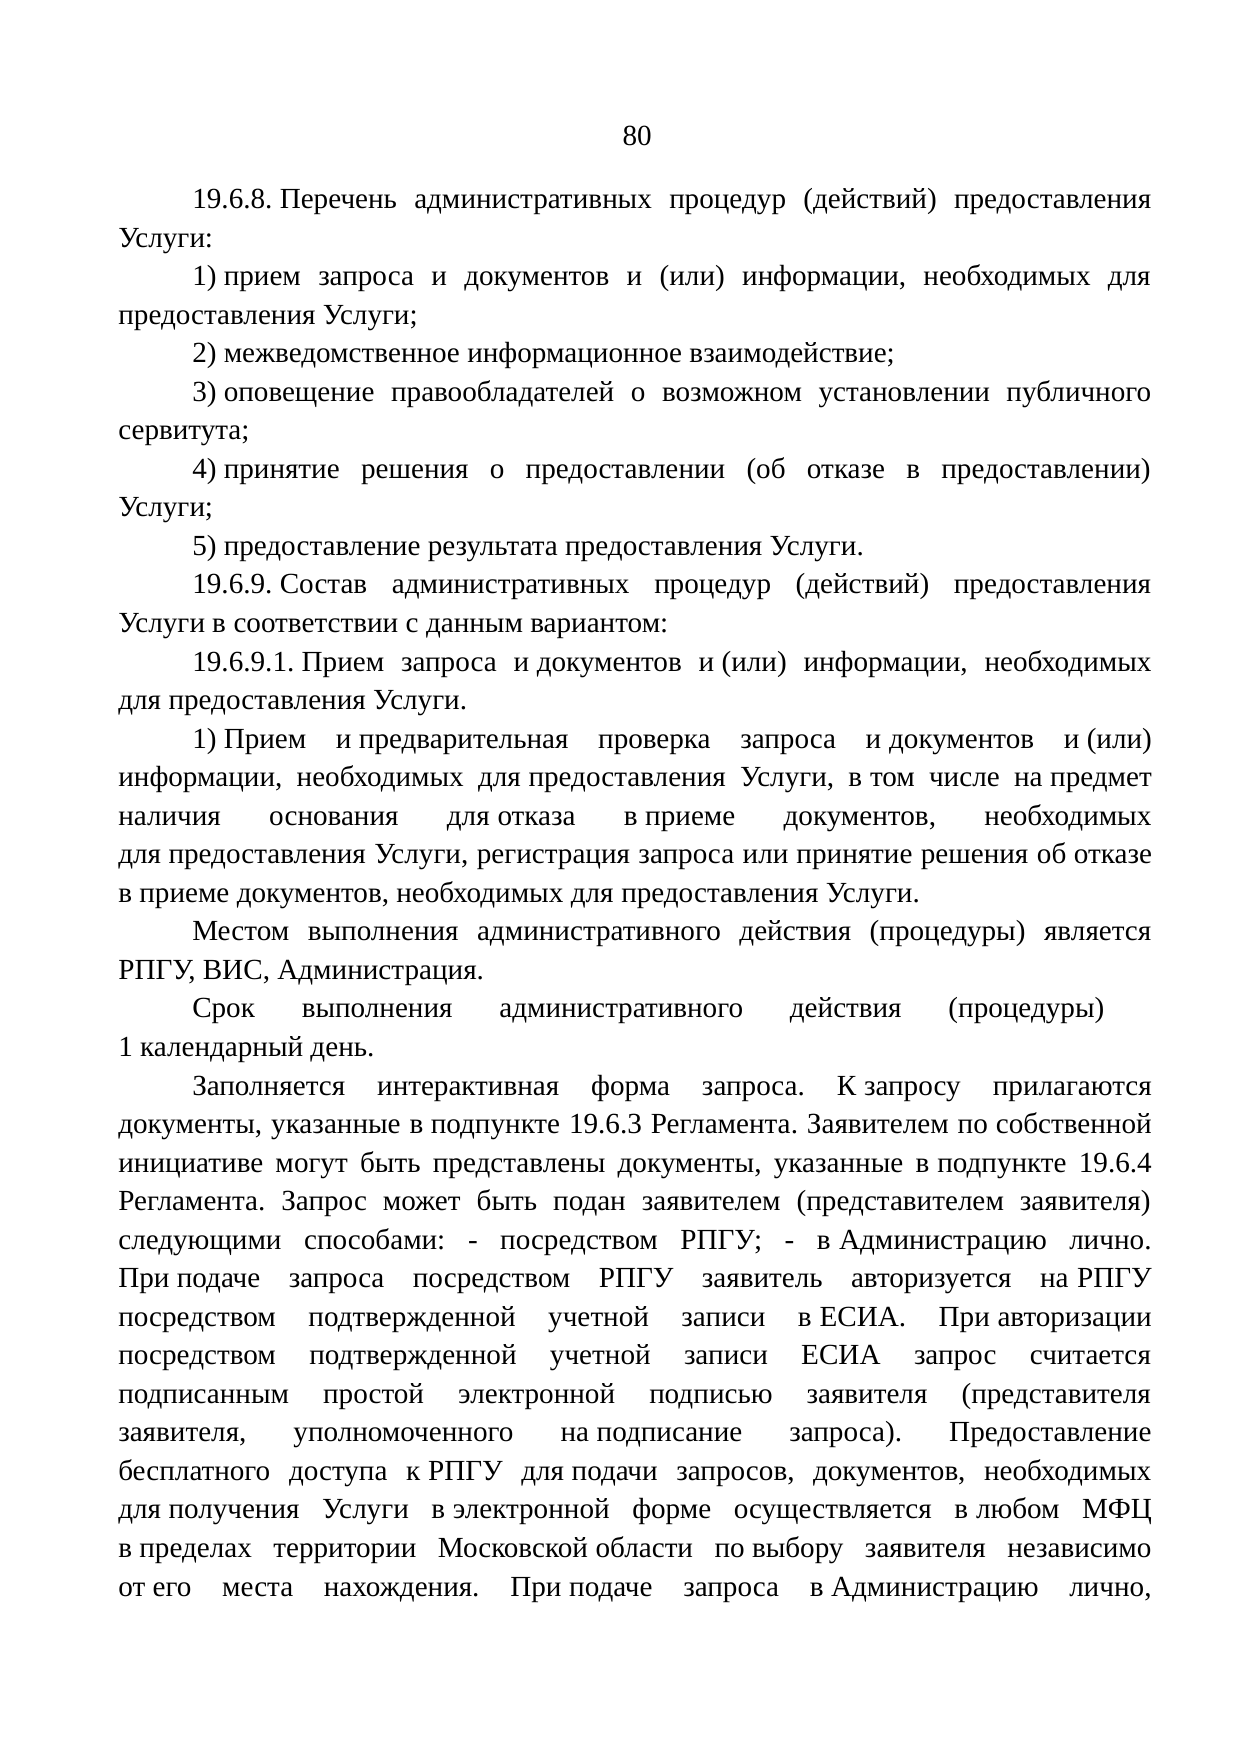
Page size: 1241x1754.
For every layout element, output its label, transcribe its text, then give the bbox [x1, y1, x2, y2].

text 1) Прием и предварительная проверка запроса и документов и (или) информации, необходимых для предоставления Услуги, в том числе на предмет наличия основания для отказа в приеме документов, необходимых для предоставления Услуги, регистрация запроса или принятие решения об отказе в приеме документов, необходимых для предоставления Услуги. [118, 721, 1152, 908]
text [118, 1068, 1152, 1602]
text 4) принятие решения о предоставлении (об отказе в предоставлении) Услуги; [118, 451, 1152, 523]
text 1) прием запроса и документов и (или) информации, необходимых для предоставления Услуги; [118, 258, 1152, 330]
text 19.6.9.1. Прием запроса и документов и (или) информации, необходимых для предоставления Услуги. [118, 644, 1152, 716]
text 3) оповещение правообладателей о возможном установлении публичного сервитута; [118, 374, 1152, 446]
text 5) предоставление результата предоставления Услуги. [118, 528, 1152, 562]
text Местом выполнения административного действия (процедуры) является РПГУ, ВИС, Администрация. [118, 913, 1152, 986]
text 19.6.9. Состав административных процедур (действий) предоставления Услуги в соответствии с данным вариантом: [118, 567, 1152, 639]
text Срок выполнения административного действия (процедуры) 1 календарный день. [118, 991, 1152, 1063]
text 2) межведомственное информационное взаимодействие; [118, 335, 1152, 369]
text 19.6.8. Перечень административных процедур (действий) предоставления Услуги: [118, 181, 1152, 253]
